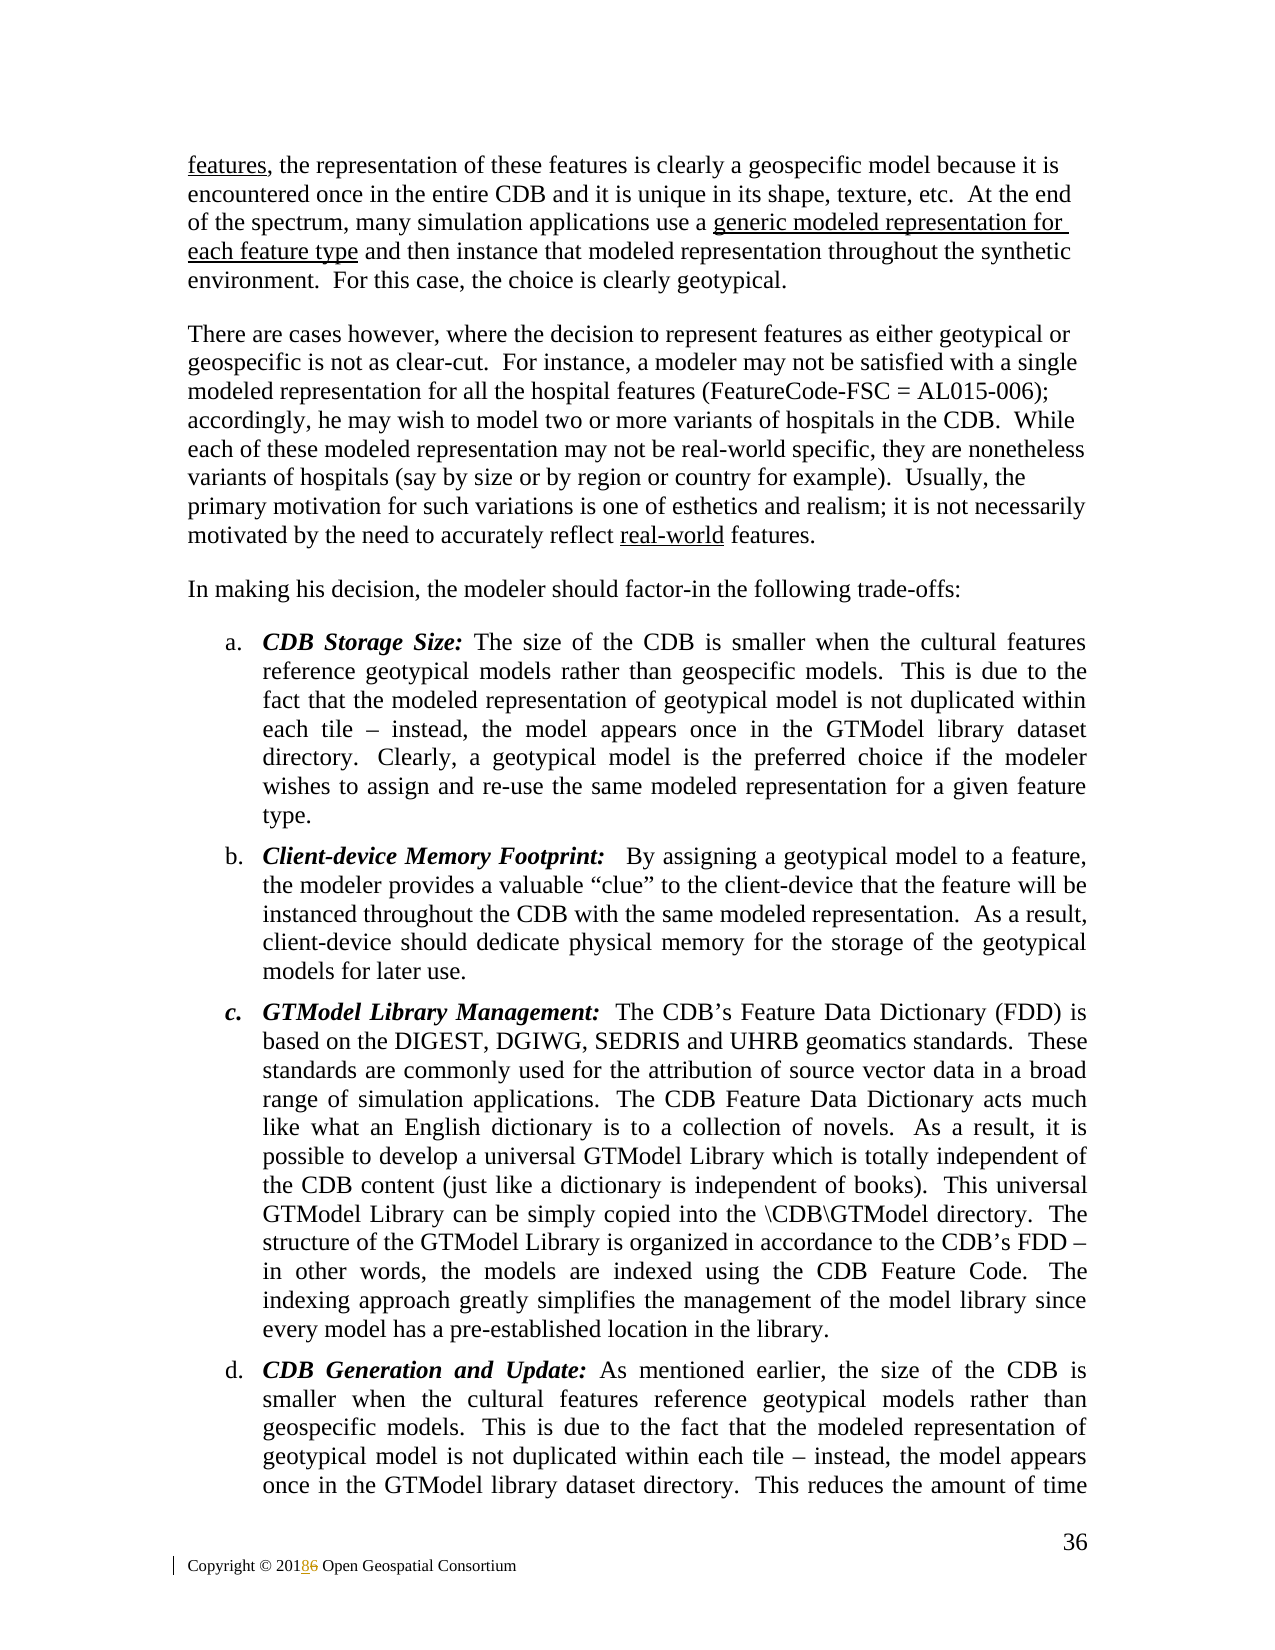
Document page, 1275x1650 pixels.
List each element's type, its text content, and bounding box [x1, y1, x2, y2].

list GTModel Library Management: The CDB’s Feature Data Dictionary (FDD) is based on the DIGEST, DGIWG, SEDRIS and UHRB geomatics standards. These standards are commonly used for the attribution of source vector data in a broad range of simulation applications. The CDB Feature Data Dictionary acts much like what an English dictionary is to a collection of novels. As a result, it is possible to develop a universal GTModel Library which is totally independent of the CDB content (just like a dictionary is independent of books). This universal GTModel Library can be simply copied into the \CDB\GTModel directory. The structure of the GTModel Library is organized in accordance to the CDB’s FDD – in other words, the models are indexed using the CDB Feature Code. The indexing approach greatly simplifies the management of the model library since every model has a pre-established location in the library. [225, 997, 1087, 1342]
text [187, 150, 1087, 294]
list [225, 1355, 1087, 1499]
text In making his decision, the modeler should factor-in the following trade-offs: [187, 574, 1087, 602]
list CDB Storage Size: The size of the CDB is smaller when the cultural features reference geotypical models rather than geospecific models. This is due to the fact that the modeled representation of geotypical model is not duplicated within each tile – instead, the model appears once in the GTModel library dataset directory. Clearly, a geotypical model is the preferred choice if the modeler wishes to assign and re-use the same modeled representation for a given feature type. [225, 627, 1087, 829]
list Client-device Memory Footprint: By assigning a geotypical model to a feature, the modeler provides a valuable “clue” to the client-device that the feature will be instanced throughout the CDB with the same modeled representation. As a result, client-device should dedicate physical memory for the storage of the geotypical models for later use. [225, 841, 1087, 985]
text There are cases however, where the decision to represent features as either geotypical or geospecific is not as clear-cut. For instance, a modeler may not be satisfied with a single modeled representation for all the hospital features (FeatureCode-FSC = AL015-006); accordingly, he may wish to model two or more variants of hospitals in the CDB. While each of these modeled representation may not be real-world specific, they are nonetheless variants of hospitals (say by size or by region or country for example). Usually, the primary motivation for such variations is one of esthetics and realism; it is not necessarily motivated by the need to accurately reflect real-world features. [187, 319, 1087, 549]
